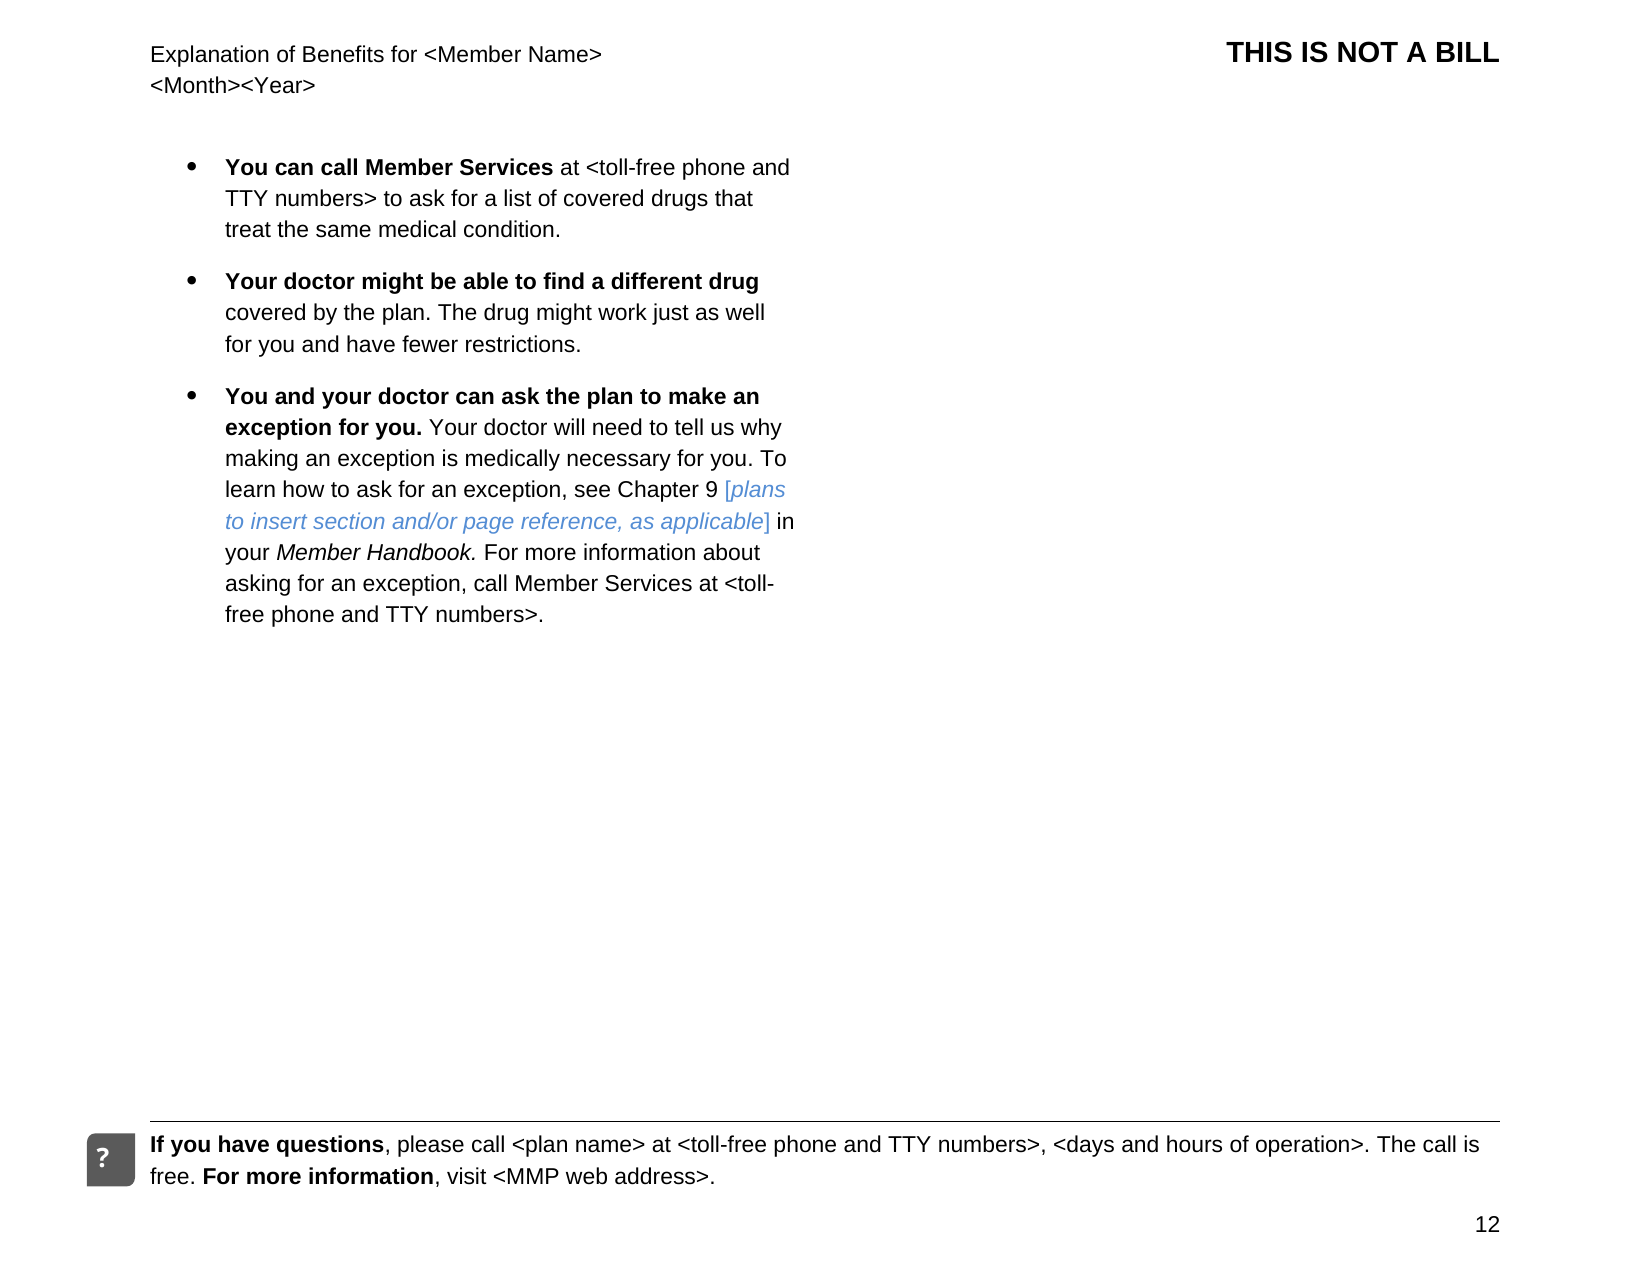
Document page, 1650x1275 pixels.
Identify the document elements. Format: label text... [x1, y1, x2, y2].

list You can call Member Services at <toll-free phone and TTY numbers> to ask for a list of covered drugs that treat the same medical condition. [187, 150, 795, 244]
list Your doctor might be able to find a different drug covered by the plan. The drug might work just as well for you and have fewer restrictions. [187, 264, 795, 358]
list You and your doctor can ask the plan to make an exception for you. Your doctor will need to tell us why making an exception is medically necessary for you. To learn how to ask for an exception, see Chapter 9 [plans to insert section and/or page reference, as applicable] in your Member Handbook. For more information about asking for an exception, call Member Services at <toll-free phone and TTY numbers>. [187, 379, 795, 629]
